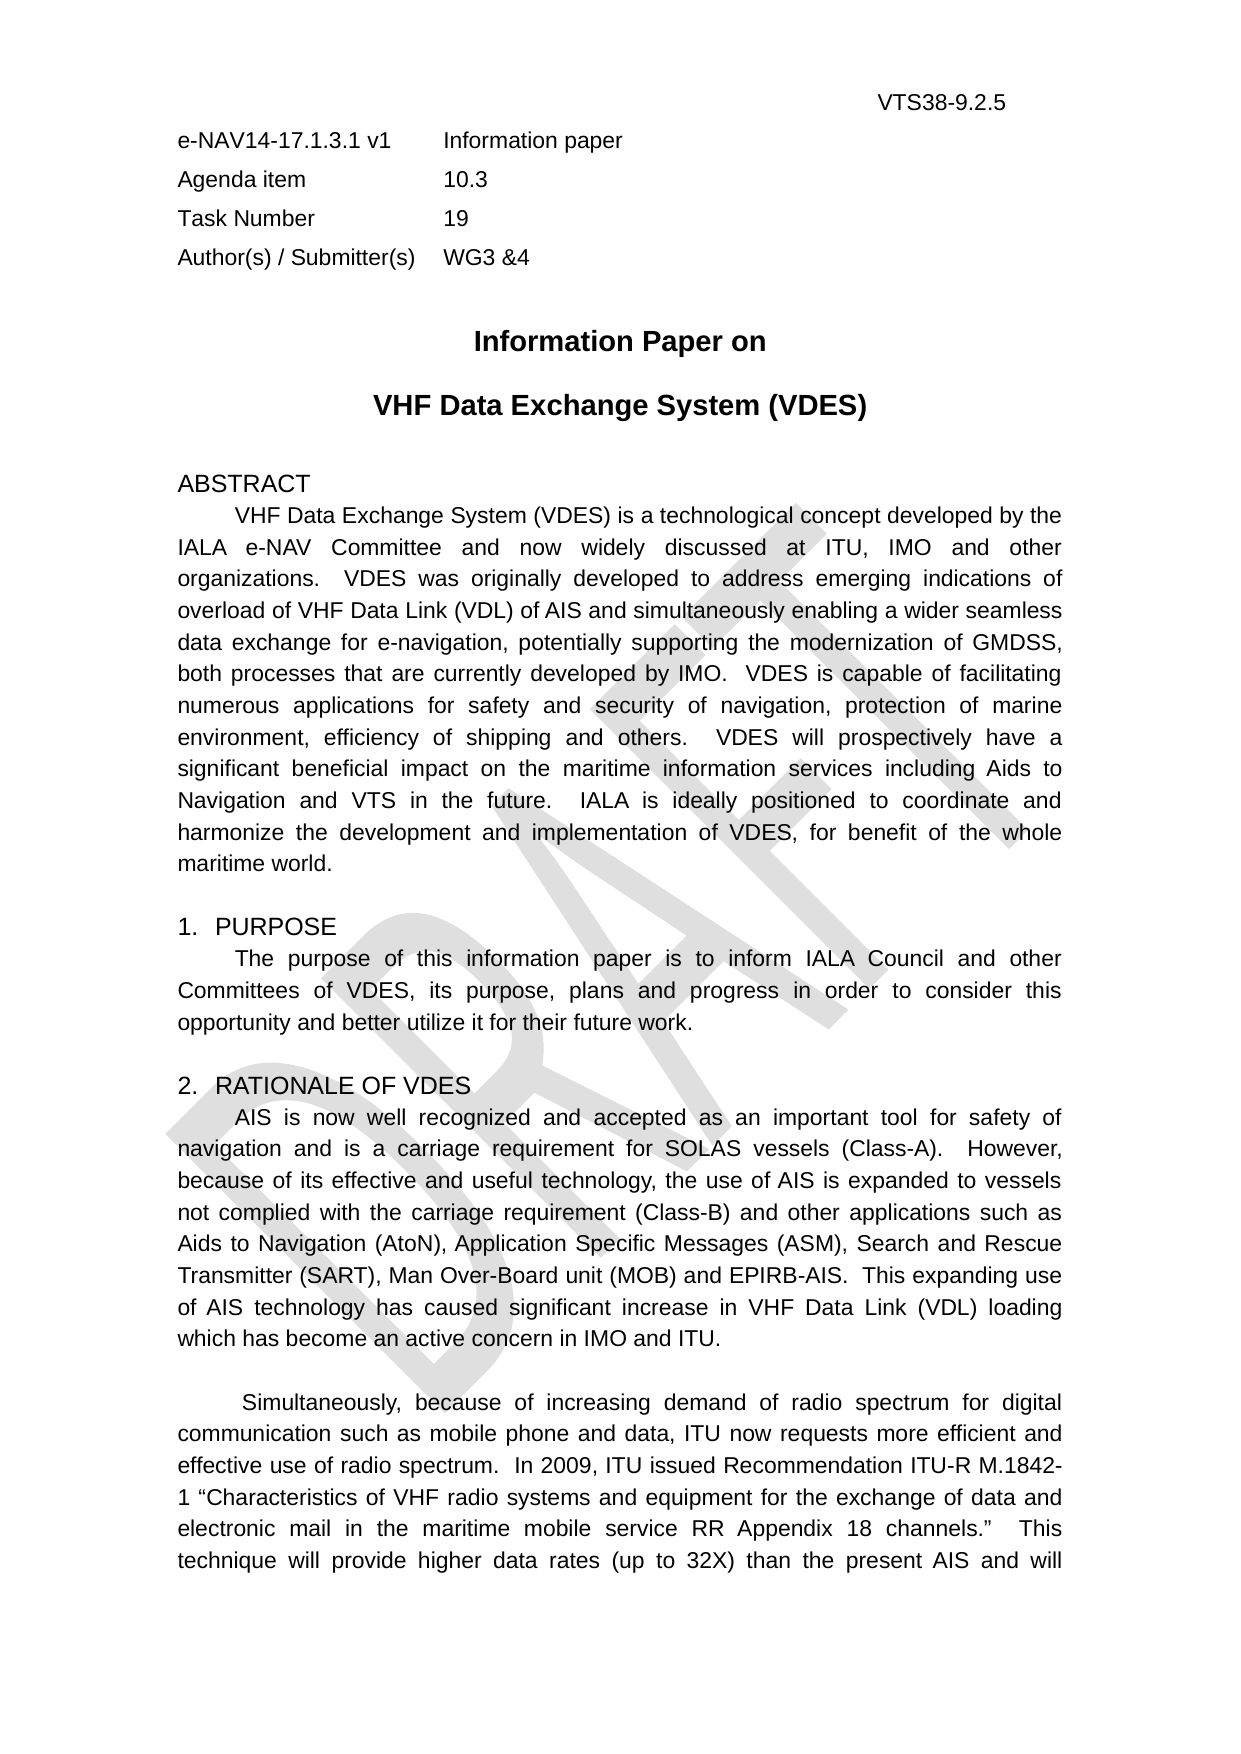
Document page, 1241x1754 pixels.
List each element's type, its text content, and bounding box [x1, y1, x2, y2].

subtitle ABSTRACT [177, 468, 1063, 499]
text VHF Data Exchange System (VDES) is a technological concept developed by the IALA e-NAV Committee and now widely discussed at ITU, IMO and other organizations. VDES was originally developed to address emerging indications of overload of VHF Data Link (VDL) of AIS and simultaneously enabling a wider seamless data exchange for e-navigation, potentially supporting the modernization of GMDSS, both processes that are currently developed by IMO. VDES is capable of facilitating numerous applications for safety and security of navigation, protection of marine environment, efficiency of shipping and others. VDES will prospectively have a significant beneficial impact on the maritime information services including Aids to Navigation and VTS in the future. IALA is ideally positioned to coordinate and harmonize the development and implementation of VDES, for benefit of the whole maritime world. [177, 499, 1063, 879]
text The purpose of this information paper is to inform IALA Council and other Committees of VDES, its purpose, plans and progress in order to consider this opportunity and better utilize it for their future work. [177, 943, 1063, 1038]
text Information Paper on VHF Data Exchange System (VDES) [177, 309, 1063, 436]
text AIS is now well recognized and accepted as an important tool for safety of navigation and is a carriage requirement for SOLAS vessels (Class-A). However, because of its effective and useful technology, the use of AIS is expanded to vessels not complied with the carriage requirement (Class-B) and other applications such as Aids to Navigation (AtoN), Application Specific Messages (ASM), Search and Rescue Transmitter (SART), Man Over-Board unit (MOB) and EPIRB-AIS. This expanding use of AIS technology has caused significant increase in VHF Data Link (VDL) loading which has become an active concern in IMO and ITU. [177, 1101, 1063, 1354]
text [177, 1386, 1063, 1576]
subtitle RATIONALE OF VDES [177, 1069, 1063, 1101]
subtitle PURPOSE [177, 911, 1063, 943]
